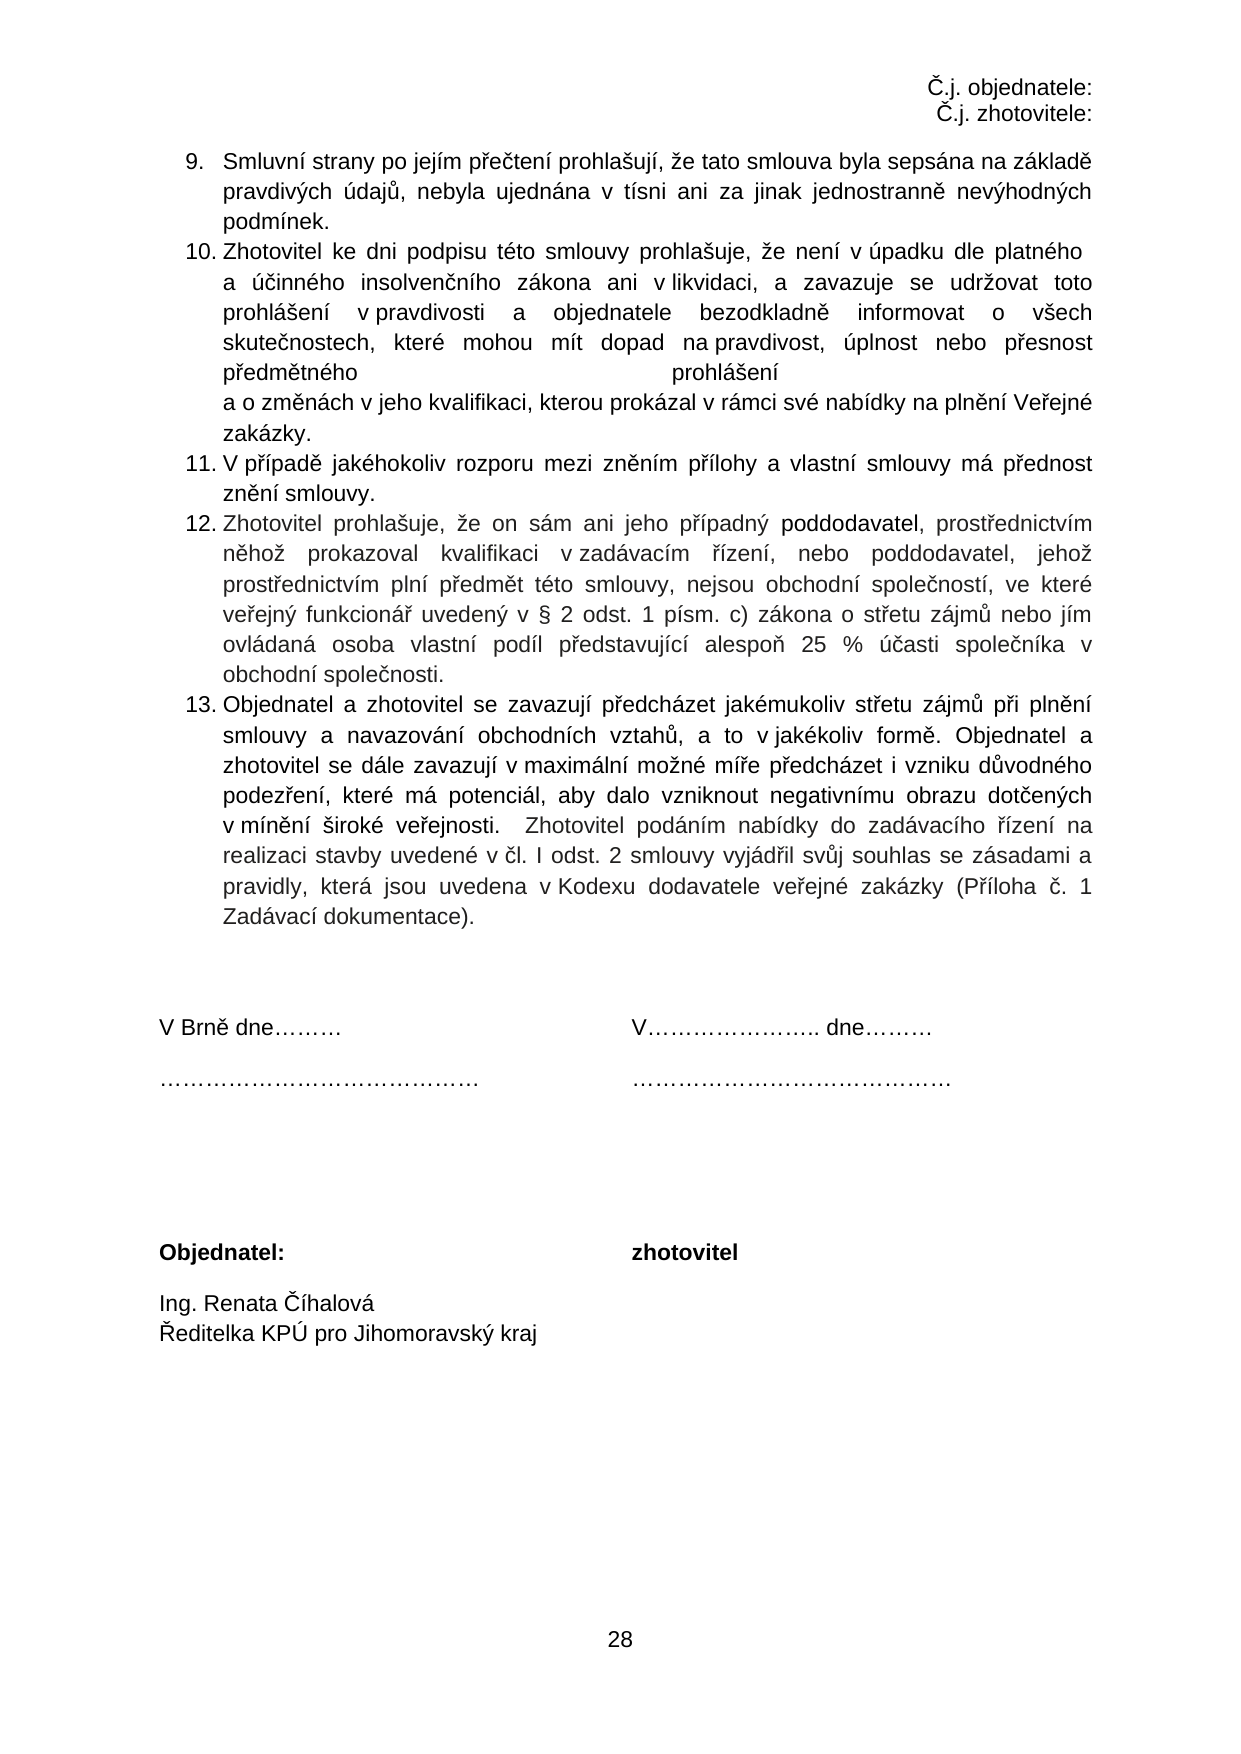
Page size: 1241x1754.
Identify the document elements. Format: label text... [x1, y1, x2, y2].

list Objednatel a zhotovitel se zavazují předcházet jakémukoliv střetu zájmů při plnění smlouvy a navazování obchodních vztahů, a to v jakékoliv formě. Objednatel a zhotovitel se dále zavazují v maximální možné míře předcházet i vzniku důvodného podezření, které má potenciál, aby dalo vzniknout negativnímu obrazu dotčených v mínění široké veřejnosti. Zhotovitel podáním nabídky do zadávacího řízení na realizaci stavby uvedené v čl. I odst. 2 smlouvy vyjádřil svůj souhlas se zásadami a pravidly, která jsou uvedena v Kodexu dodavatele veřejné zakázky (Příloha č. 1 Zadávací dokumentace). [185, 691, 1093, 929]
table_header V Brně dne……… [148, 1014, 620, 1065]
table_cell …………………………………… [620, 1065, 1093, 1238]
list Zhotovitel prohlašuje, že on sám ani jeho případný poddodavatel, prostřednictvím něhož prokazoval kvalifikaci v zadávacím řízení, nebo poddodavatel, jehož prostřednictvím plní předmět této smlouvy, nejsou obchodní společností, ve které veřejný funkcionář uvedený v § 2 odst. 1 písm. c) zákona o střetu zájmů nebo jím ovládaná osoba vlastní podíl představující alespoň 25 % účasti společníka v obchodní společnosti. [185, 510, 1093, 687]
table_cell Objednatel: Ing. Renata Číhalová Ředitelka KPÚ pro Jihomoravský kraj [148, 1239, 620, 1350]
table_cell zhotovitel [620, 1239, 1093, 1350]
table_cell …………………………………… [148, 1065, 620, 1238]
list V případě jakéhokoliv rozporu mezi zněním přílohy a vlastní smlouvy má přednost znění smlouvy. [185, 450, 1093, 506]
list Zhotovitel ke dni podpisu této smlouvy prohlašuje, že není v úpadku dle platného a účinného insolvenčního zákona ani v likvidaci, a zavazuje se udržovat toto prohlášení v pravdivosti a objednatele bezodkladně informovat o všech skutečnostech, které mohou mít dopad na pravdivost, úplnost nebo přesnost předmětného prohlášení a o změnách v jeho kvalifikaci, kterou prokázal v rámci své nabídky na plnění Veřejné zakázky. [185, 238, 1093, 446]
list Smluvní strany po jejím přečtení prohlašují, že tato smlouva byla sepsána na základě pravdivých údajů, nebyla ujednána v tísni ani za jinak jednostranně nevýhodných podmínek. [185, 148, 1093, 234]
table_header V………………….. dne……… [620, 1014, 1093, 1065]
